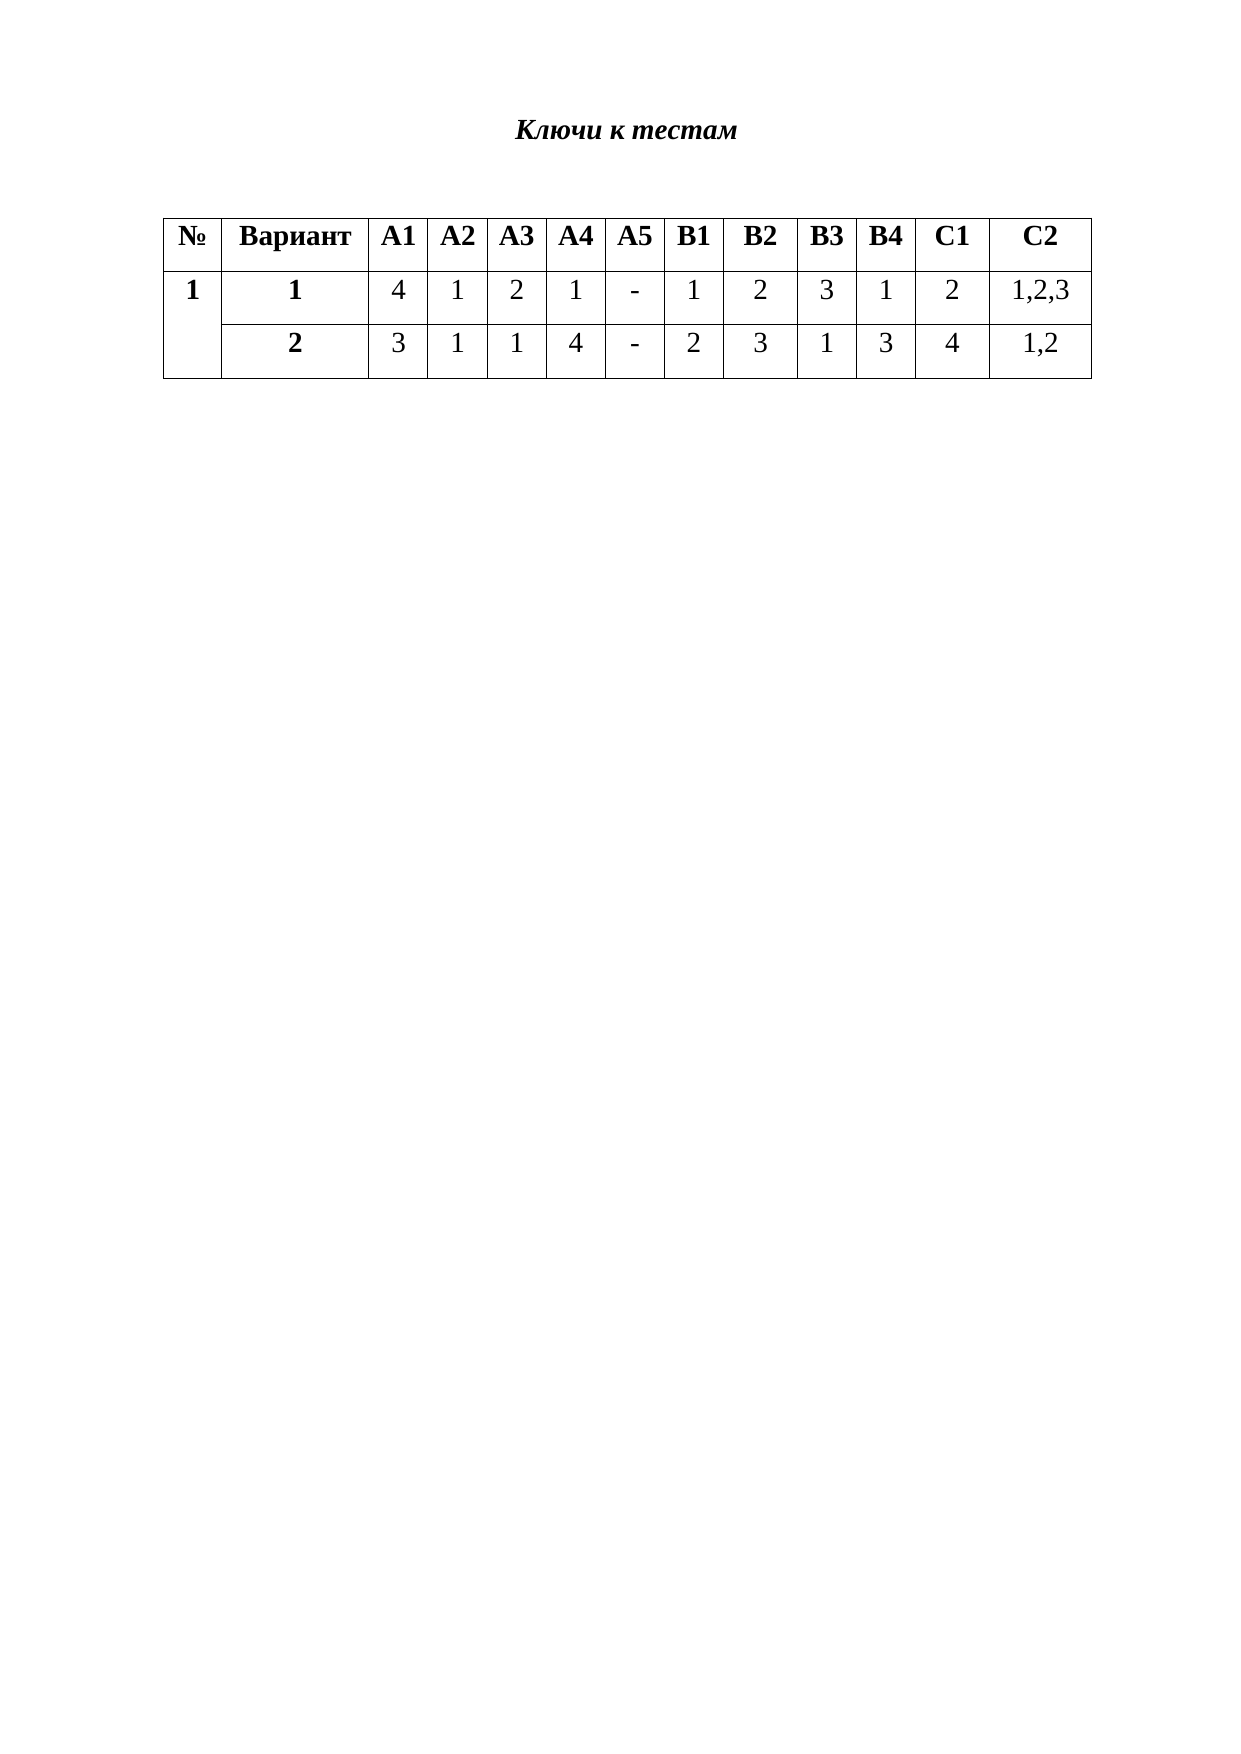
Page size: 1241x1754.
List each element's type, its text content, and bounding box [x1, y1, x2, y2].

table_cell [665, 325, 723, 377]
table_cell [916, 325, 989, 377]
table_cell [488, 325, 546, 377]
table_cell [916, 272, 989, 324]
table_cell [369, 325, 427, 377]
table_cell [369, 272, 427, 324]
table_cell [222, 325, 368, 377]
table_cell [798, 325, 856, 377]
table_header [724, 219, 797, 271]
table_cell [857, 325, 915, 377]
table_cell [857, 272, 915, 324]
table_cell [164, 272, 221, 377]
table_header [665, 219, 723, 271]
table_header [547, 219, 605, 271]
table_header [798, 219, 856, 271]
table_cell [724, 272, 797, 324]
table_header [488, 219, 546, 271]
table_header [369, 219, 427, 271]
text Ключи к тестам [103, 112, 1152, 145]
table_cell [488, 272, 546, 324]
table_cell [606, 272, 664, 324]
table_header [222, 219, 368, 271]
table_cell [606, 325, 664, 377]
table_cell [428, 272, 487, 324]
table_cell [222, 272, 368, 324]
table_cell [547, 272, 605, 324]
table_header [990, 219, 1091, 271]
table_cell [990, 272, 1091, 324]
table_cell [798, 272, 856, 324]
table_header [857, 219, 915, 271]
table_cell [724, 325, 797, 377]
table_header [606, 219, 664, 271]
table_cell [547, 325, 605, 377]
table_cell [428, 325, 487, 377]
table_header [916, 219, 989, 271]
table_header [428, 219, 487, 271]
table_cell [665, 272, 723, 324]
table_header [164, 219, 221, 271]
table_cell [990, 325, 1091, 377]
